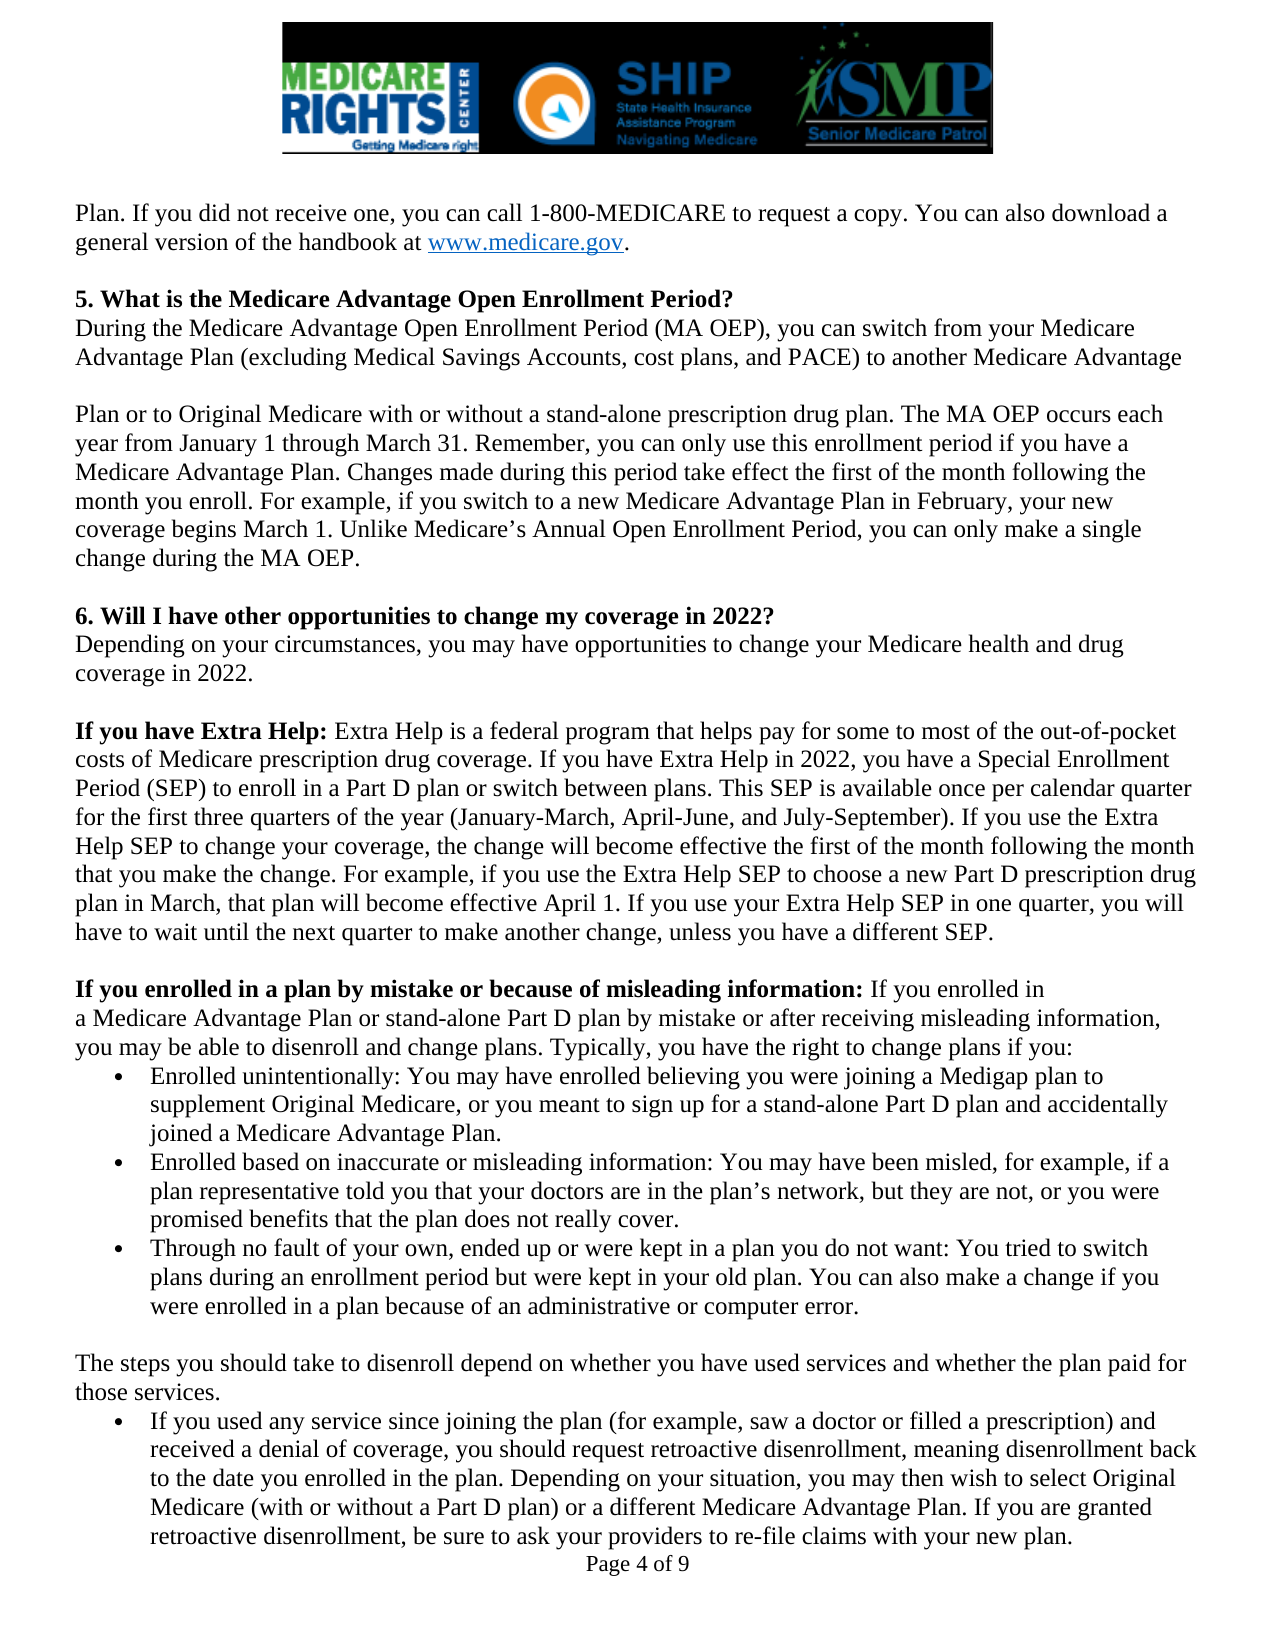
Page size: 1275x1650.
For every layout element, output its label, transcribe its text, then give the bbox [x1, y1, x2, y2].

text If you enrolled in a plan by mistake or because of misleading information: If you enrolled in a Medicare Advantage Plan or stand-alone Part D plan by mistake or after receiving misleading information, you may be able to disenroll and change plans. Typically, you have the right to change plans if you: [75, 974, 1200, 1061]
list Through no fault of your own, ended up or were kept in a plan you do not want: You tried to switch plans during an enrollment period but were kept in your old plan. You can also make a change if you were enrolled in a plan because of an administrative or computer error. [98, 1233, 1200, 1319]
picture [282, 22, 994, 154]
text If you have Extra Help: Extra Help is a federal program that helps pay for some to most of the out-of-pocket costs of Medicare prescription drug coverage. If you have Extra Help in 2022, you have a Special Enrollment Period (SEP) to enroll in a Part D plan or switch between plans. This SEP is available once per calendar quarter for the first three quarters of the year (January-March, April-June, and July-September). If you use the Extra Help SEP to change your coverage, the change will become effective the first of the month following the month that you make the change. For example, if you use the Extra Help SEP to choose a new Part D prescription drug plan in March, that plan will become effective April 1. If you use your Extra Help SEP in one quarter, you will have to wait until the next quarter to make another change, unless you have a different SEP. [75, 716, 1200, 946]
text 6. Will I have other opportunities to change my coverage in 2022? [75, 601, 1200, 629]
list Enrolled based on inaccurate or misleading information: You may have been misled, for example, if a plan representative told you that your doctors are in the plan’s network, but they are not, or you were promised benefits that the plan does not really cover. [98, 1147, 1200, 1233]
text The steps you should take to disenroll depend on whether you have used services and whether the plan paid for those services. [75, 1348, 1200, 1406]
text Depending on your circumstances, you may have opportunities to change your Medicare health and drug coverage in 2022. [75, 629, 1200, 687]
text During the Medicare Advantage Open Enrollment Period (MA OEP), you can switch from your Medicare Advantage Plan (excluding Medical Savings Accounts, cost plans, and PACE) to another Medicare Advantage Plan or to Original Medicare with or without a stand-alone prescription drug plan. The MA OEP occurs each year from January 1 through March 31. Remember, you can only use this enrollment period if you have a Medicare Advantage Plan. Changes made during this period take effect the first of the month following the month you enroll. For example, if you switch to a new Medicare Advantage Plan in February, your new coverage begins March 1. Unlike Medicare’s Annual Open Enrollment Period, you can only make a single change during the MA OEP. [75, 313, 1200, 572]
list If you used any service since joining the plan (for example, saw a doctor or filled a prescription) and received a denial of coverage, you should request retroactive disenrollment, meaning disenrollment back to the date you enrolled in the plan. Depending on your situation, you may then wish to select Original Medicare (with or without a Part D plan) or a different Medicare Advantage Plan. If you are granted retroactive disenrollment, be sure to ask your providers to re-file claims with your new plan. [98, 1406, 1200, 1549]
list Enrolled unintentionally: You may have enrolled believing you were joining a Medigap plan to supplement Original Medicare, or you meant to sign up for a stand-alone Part D plan and accidentally joined a Medicare Advantage Plan. [98, 1061, 1200, 1147]
text 5. What is the Medicare Advantage Open Enrollment Period? [75, 284, 1200, 313]
